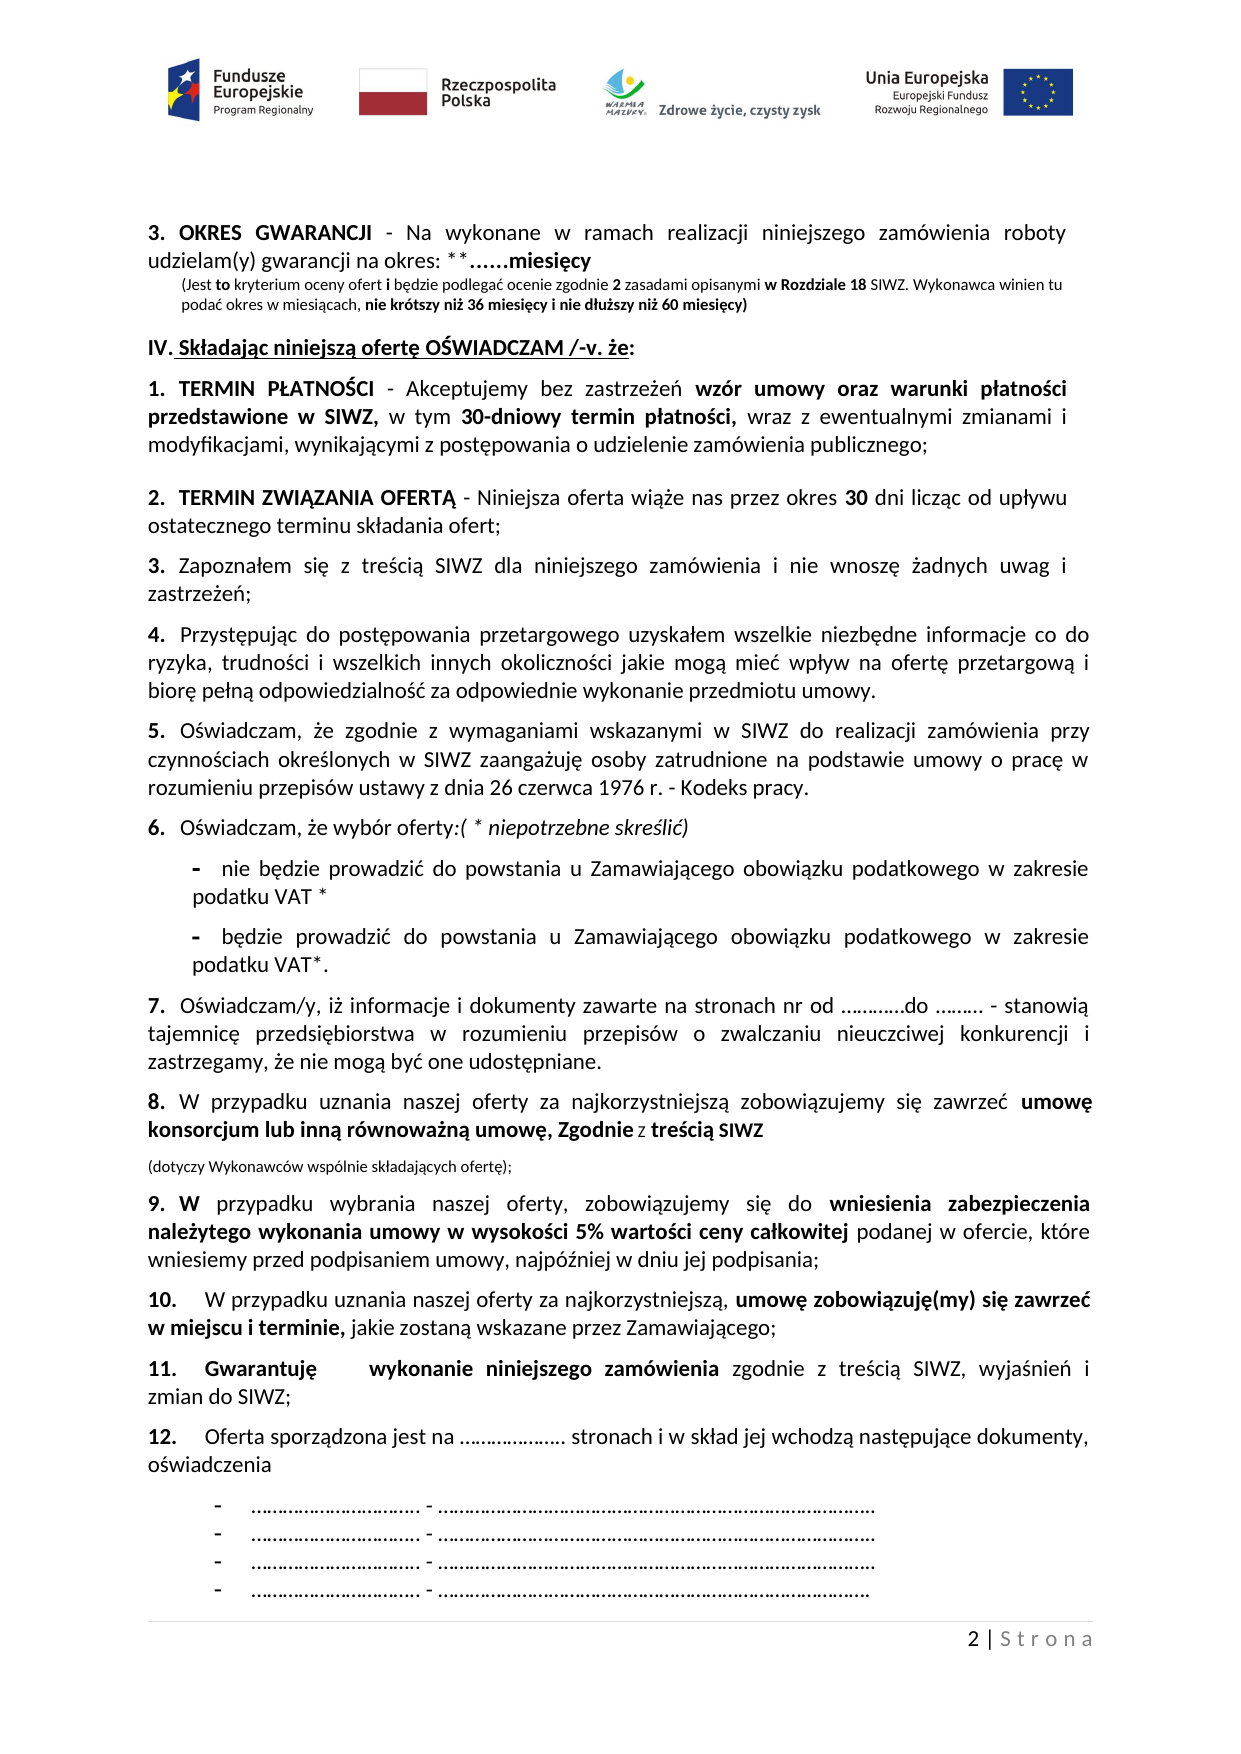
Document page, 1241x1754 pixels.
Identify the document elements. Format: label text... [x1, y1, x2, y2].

list ………………………….. - ……………………………………………………………………….. [214, 1491, 1093, 1519]
list OKRES GWARANCJI - Na wykonane w ramach realizacji niniejszego zamówienia roboty udzielam(y) gwarancji na okres: ** miesięcy [148, 218, 1068, 274]
text IV. Składając niniejszą ofertę OŚWIADCZAM /-v. że: [148, 333, 1068, 361]
text (Jest to kryterium oceny ofert i będzie podlegać ocenie zgodnie 2 zasadami opisanymi w Rozdziale 18 SIWZ. Wykonawca winien tu podać okres w miesiącach, nie krótszy niż 36 miesięcy i nie dłuższy niż 60 miesięcy) [181, 274, 1068, 315]
list Oświadczam, że zgodnie z wymaganiami wskazanymi w SIWZ do realizacji zamówienia przy czynnościach określonych w SIWZ zaangażuję osoby zatrudnione na podstawie umowy o pracę w rozumieniu przepisów ustawy z dnia 26 czerwca 1976 r. - Kodeks pracy. [148, 717, 1091, 801]
list Przystępując do postępowania przetargowego uzyskałem wszelkie niezbędne informacje co do ryzyka, trudności i wszelkich innych okoliczności jakie mogą mieć wpływ na ofertę przetargową i biorę pełną odpowiedzialność za odpowiednie wykonanie przedmiotu umowy. [148, 620, 1091, 704]
list Oferta sporządzona jest na ……………….. stronach i w skład jej wchodzą następujące dokumenty, oświadczenia [148, 1422, 1091, 1478]
list ………………………….. - ………………………………………………………………………. [214, 1575, 1093, 1603]
list Oświadczam/y, iż informacje i dokumenty zawarte na stronach nr od …………do ……… - stanowią tajemnicę przedsiębiorstwa w rozumieniu przepisów o zwalczaniu nieuczciwej konkurencji i zastrzegamy, że nie mogą być one udostępniane. [148, 991, 1091, 1075]
list nie będzie prowadzić do powstania u Zamawiającego obowiązku podatkowego w zakresie podatku VAT * [192, 854, 1090, 910]
list W przypadku wybrania naszej oferty, zobowiązujemy się do wniesienia zabezpieczenia należytego wykonania umowy w wysokości 5% wartości ceny całkowitej podanej w ofercie, które wniesiemy przed podpisaniem umowy, najpóźniej w dniu jej podpisania; [148, 1189, 1090, 1273]
list ………………………….. - ……………………………………………………………………….. [214, 1547, 1093, 1575]
text (dotyczy Wykonawców wspólnie składających ofertę); [148, 1156, 1093, 1176]
list będzie prowadzić do powstania u Zamawiającego obowiązku podatkowego w zakresie podatku VAT*. [192, 922, 1090, 978]
list Oświadczam, że wybór oferty:( * niepotrzebne skreślić) [148, 813, 1090, 841]
list W przypadku uznania naszej oferty za najkorzystniejszą zobowiązujemy się zawrzeć umowę konsorcjum lub inną równoważną umowę, Zgodnie Z treścią SIWZ [148, 1087, 1093, 1143]
list Zapoznałem się z treścią SIWZ dla niniejszego zamówienia i nie wnoszę żadnych uwag i zastrzeżeń; [148, 552, 1068, 608]
list ………………………….. - ……………………………………………………………………….. [214, 1519, 1093, 1547]
list W przypadku uznania naszej oferty za najkorzystniejszą, umowę zobowiązuję(my) się zawrzeć w miejscu i terminie, jakie zostaną wskazane przez Zamawiającego; [148, 1285, 1091, 1341]
list TERMIN PŁATNOŚCI - Akceptujemy bez zastrzeżeń wzór umowy oraz warunki płatności przedstawione w SIWZ, w tym 30-dniowy termin płatności, wraz z ewentualnymi zmianami i modyfikacjami, wynikającymi z postępowania o udzielenie zamówienia publicznego; [148, 374, 1068, 458]
list TERMIN ZWIĄZANIA OFERTĄ - Niniejsza oferta wiąże nas przez okres 30 dni licząc od upływu ostatecznego terminu składania ofert; [148, 483, 1068, 539]
picture [147, 44, 1093, 136]
list Gwarantuję wykonanie niniejszego zamówienia zgodnie z treścią SIWZ, wyjaśnień i zmian do SIWZ; [148, 1354, 1091, 1410]
